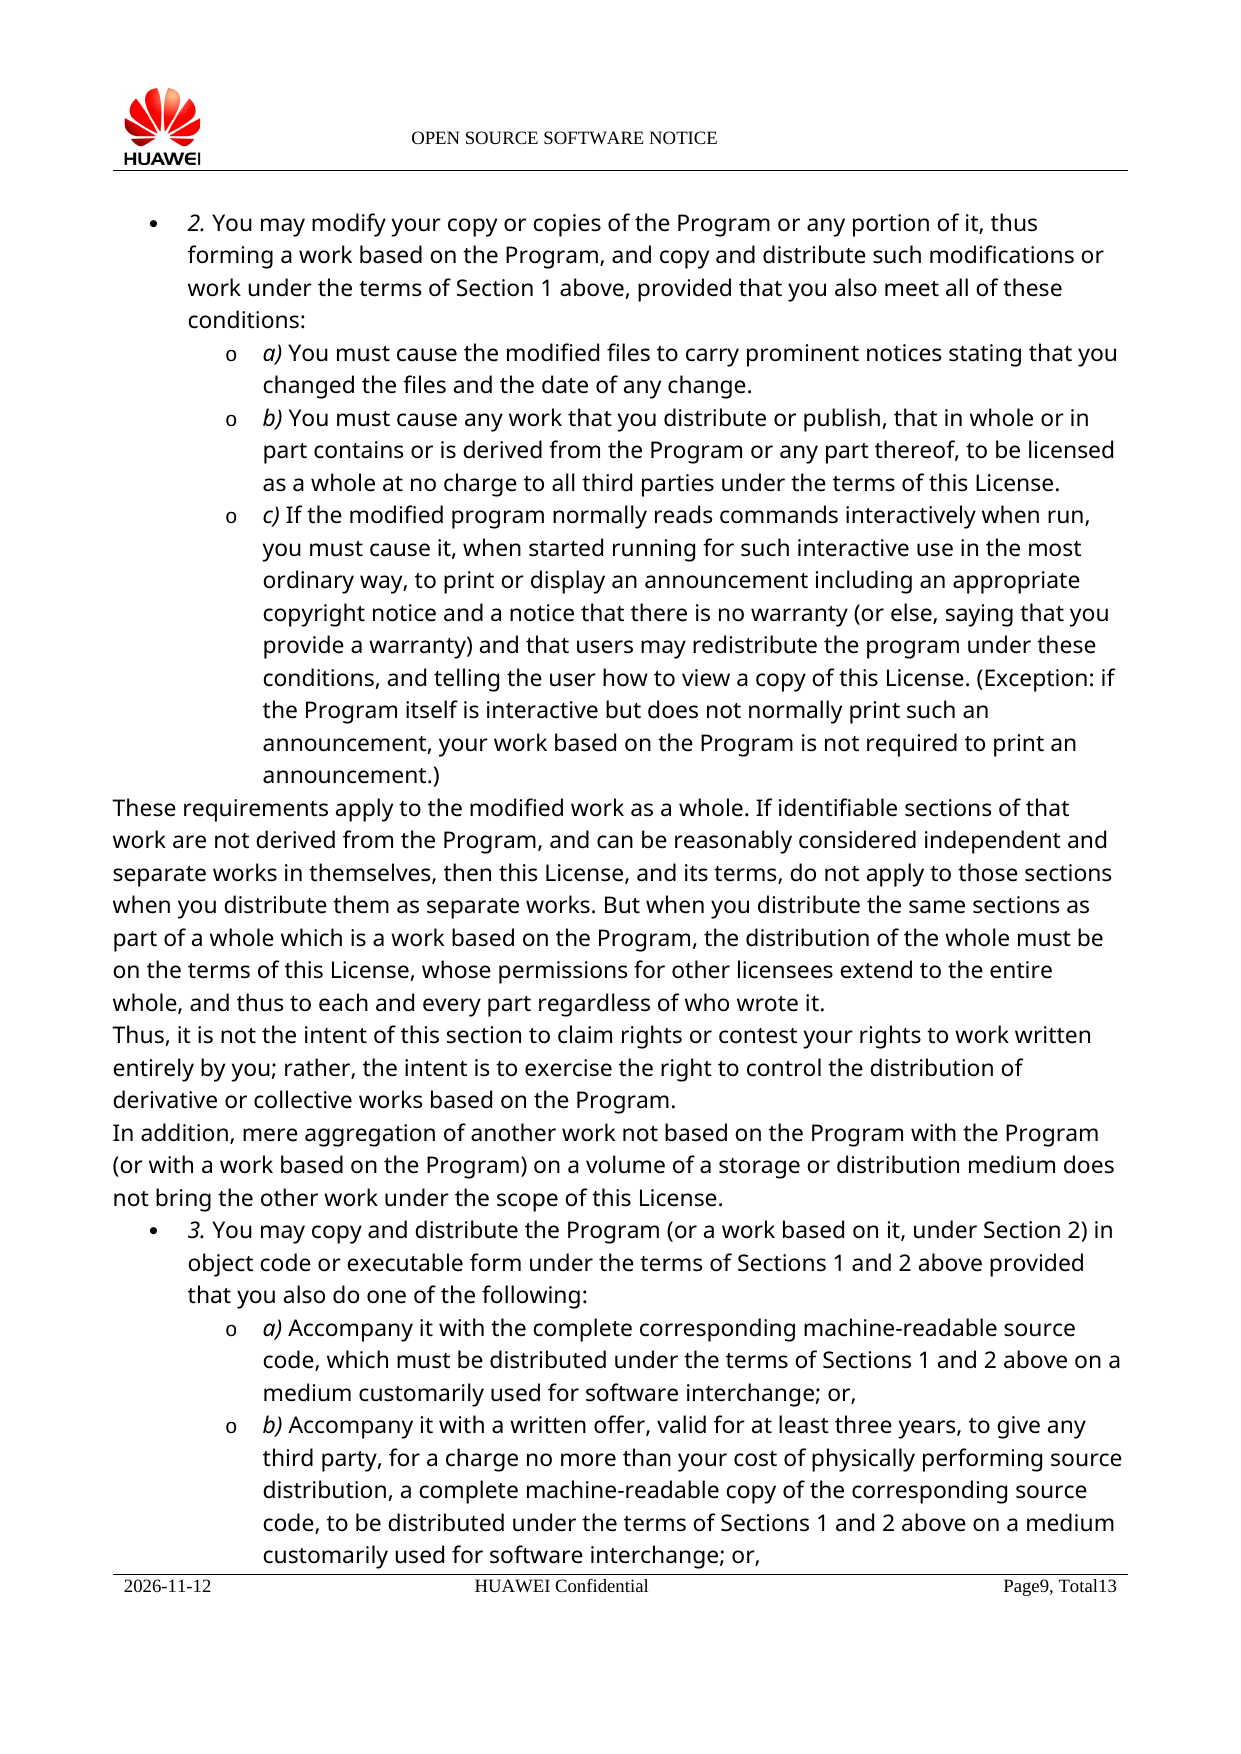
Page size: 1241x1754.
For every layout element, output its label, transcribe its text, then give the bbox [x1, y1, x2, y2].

list a) You must cause the modified files to carry prominent notices stating that you changed the files and the date of any change. [225, 336, 1128, 401]
list 2. You may modify your copy or copies of the Program or any portion of it, thus forming a work based on the Program, and copy and distribute such modifications or work under the terms of Section 1 above, provided that you also meet all of these conditions: [150, 206, 1128, 336]
picture [124, 88, 201, 165]
list c) If the modified program normally reads commands interactively when run, you must cause it, when started running for such interactive use in the most ordinary way, to print or display an announcement including an appropriate copyright notice and a notice that there is no warranty (or else, saying that you provide a warranty) and that users may redistribute the program under these conditions, and telling the user how to view a copy of this License. (Exception: if the Program itself is interactive but does not normally print such an announcement, your work based on the Program is not required to print an announcement.) [225, 499, 1128, 791]
list b) You must cause any work that you distribute or publish, that in whole or in part contains or is derived from the Program or any part thereof, to be licensed as a whole at no charge to all third parties under the terms of this License. [225, 401, 1128, 499]
list 3. You may copy and distribute the Program (or a work based on it, under Section 2) in object code or executable form under the terms of Sections 1 and 2 above provided that you also do one of the following: [150, 1214, 1128, 1311]
list b) Accompany it with a written offer, valid for at least three years, to give any third party, for a charge no more than your cost of physically performing source distribution, a complete machine-readable copy of the corresponding source code, to be distributed under the terms of Sections 1 and 2 above on a medium customarily used for software interchange; or, [225, 1409, 1128, 1571]
text Thus, it is not the intent of this section to claim rights or contest your rights to work written entirely by you; rather, the intent is to exercise the right to control the distribution of derivative or collective works based on the Program. [112, 1019, 1128, 1116]
list a) Accompany it with the complete corresponding machine-readable source code, which must be distributed under the terms of Sections 1 and 2 above on a medium customarily used for software interchange; or, [225, 1311, 1128, 1409]
text In addition, mere aggregation of another work not based on the Program with the Program (or with a work based on the Program) on a volume of a storage or distribution medium does not bring the other work under the scope of this License. [112, 1116, 1128, 1214]
text These requirements apply to the modified work as a whole. If identifiable sections of that work are not derived from the Program, and can be reasonably considered independent and separate works in themselves, then this License, and its terms, do not apply to those sections when you distribute them as separate works. But when you distribute the same sections as part of a whole which is a work based on the Program, the distribution of the whole must be on the terms of this License, whose permissions for other licensees extend to the entire whole, and thus to each and every part regardless of who wrote it. [112, 791, 1128, 1019]
